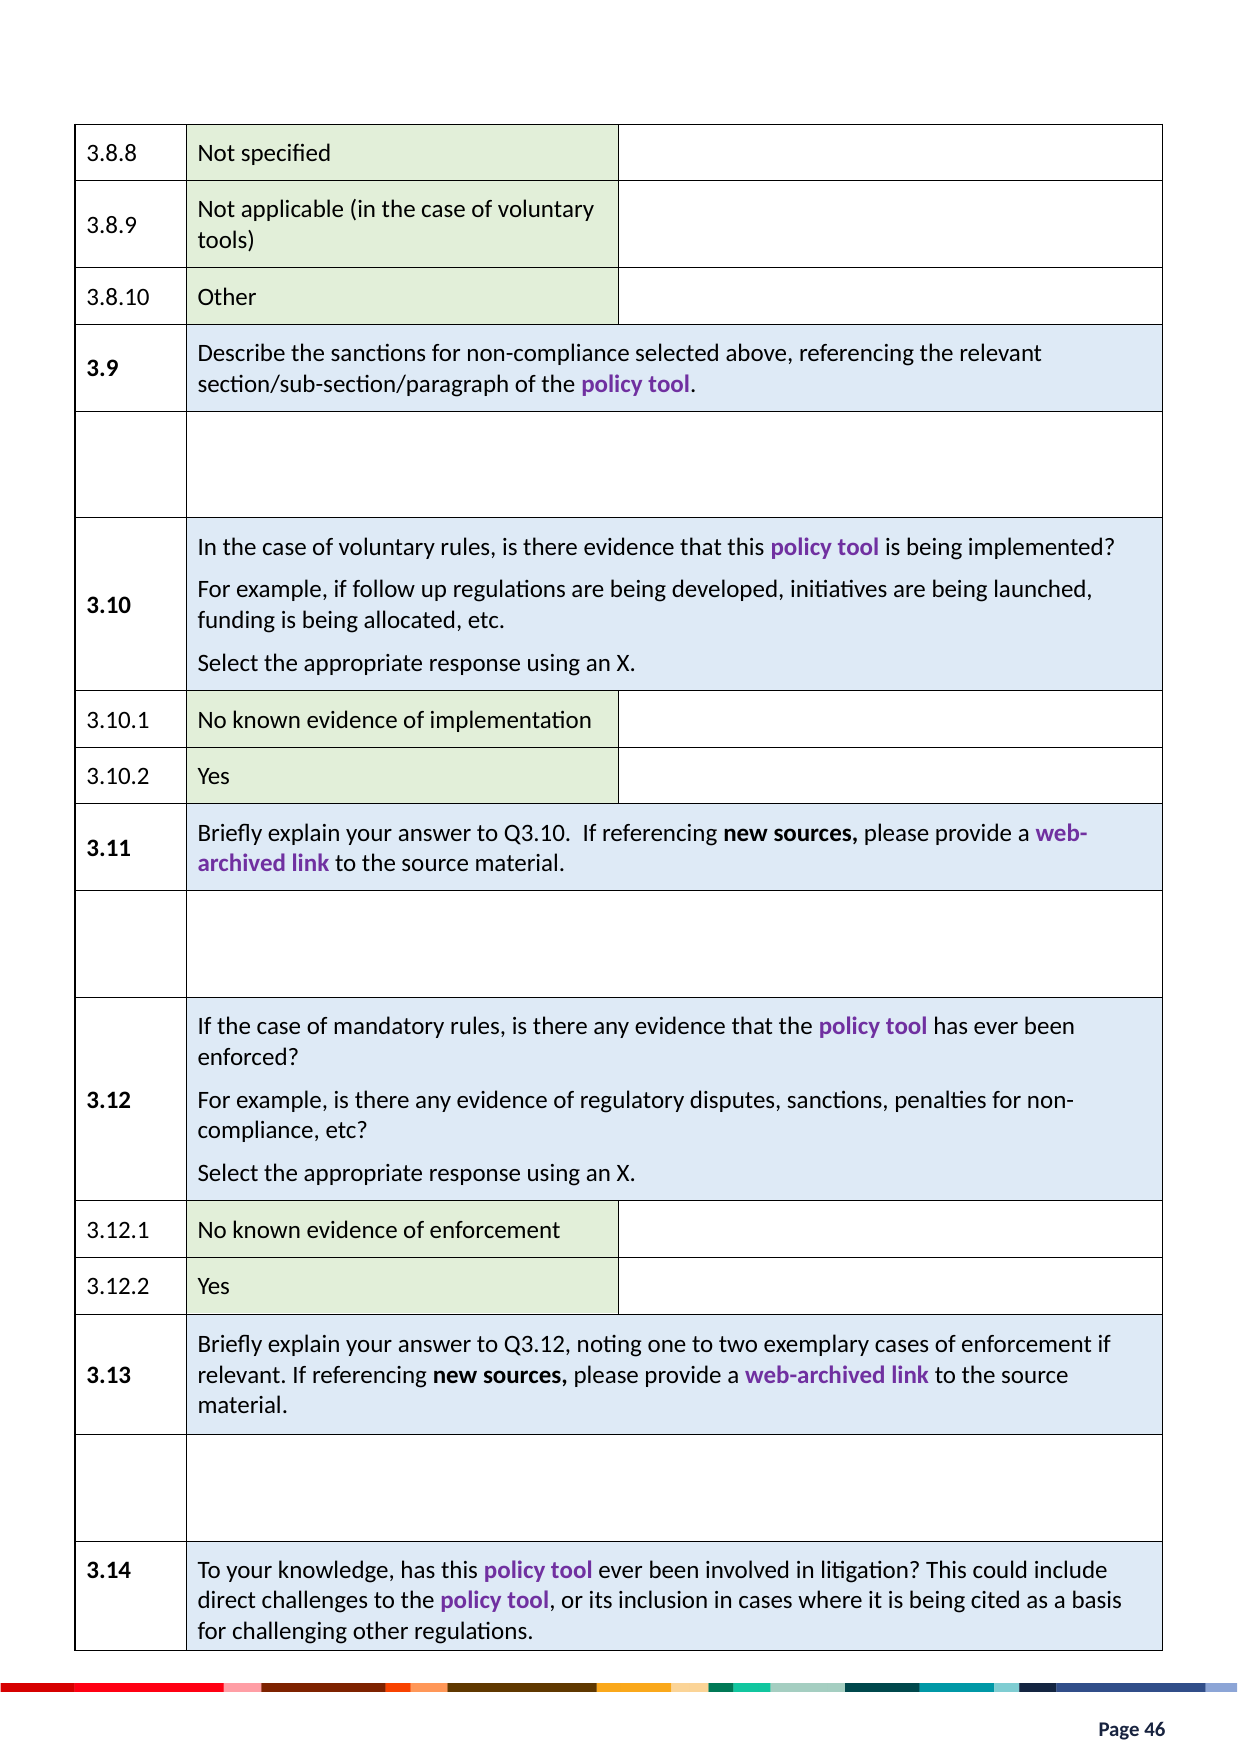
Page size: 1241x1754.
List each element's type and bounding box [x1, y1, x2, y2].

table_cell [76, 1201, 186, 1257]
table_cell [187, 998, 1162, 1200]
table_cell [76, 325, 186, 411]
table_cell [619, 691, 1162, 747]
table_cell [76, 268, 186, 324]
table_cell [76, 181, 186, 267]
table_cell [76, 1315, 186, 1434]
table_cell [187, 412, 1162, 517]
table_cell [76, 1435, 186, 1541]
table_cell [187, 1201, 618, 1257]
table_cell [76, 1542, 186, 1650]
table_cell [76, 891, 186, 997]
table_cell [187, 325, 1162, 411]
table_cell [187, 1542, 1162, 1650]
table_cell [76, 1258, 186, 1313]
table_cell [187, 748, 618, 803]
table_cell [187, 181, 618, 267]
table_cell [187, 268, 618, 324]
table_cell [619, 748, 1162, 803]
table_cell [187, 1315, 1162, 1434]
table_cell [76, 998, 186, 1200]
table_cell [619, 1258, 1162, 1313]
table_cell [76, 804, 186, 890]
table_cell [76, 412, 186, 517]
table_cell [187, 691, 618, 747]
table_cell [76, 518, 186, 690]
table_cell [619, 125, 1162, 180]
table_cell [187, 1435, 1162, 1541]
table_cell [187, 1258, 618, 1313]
picture [0, 1683, 1236, 1692]
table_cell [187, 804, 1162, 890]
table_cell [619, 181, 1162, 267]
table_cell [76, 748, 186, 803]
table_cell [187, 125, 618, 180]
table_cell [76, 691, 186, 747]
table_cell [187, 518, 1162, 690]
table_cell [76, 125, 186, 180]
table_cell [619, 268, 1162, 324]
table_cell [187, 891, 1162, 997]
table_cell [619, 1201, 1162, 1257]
